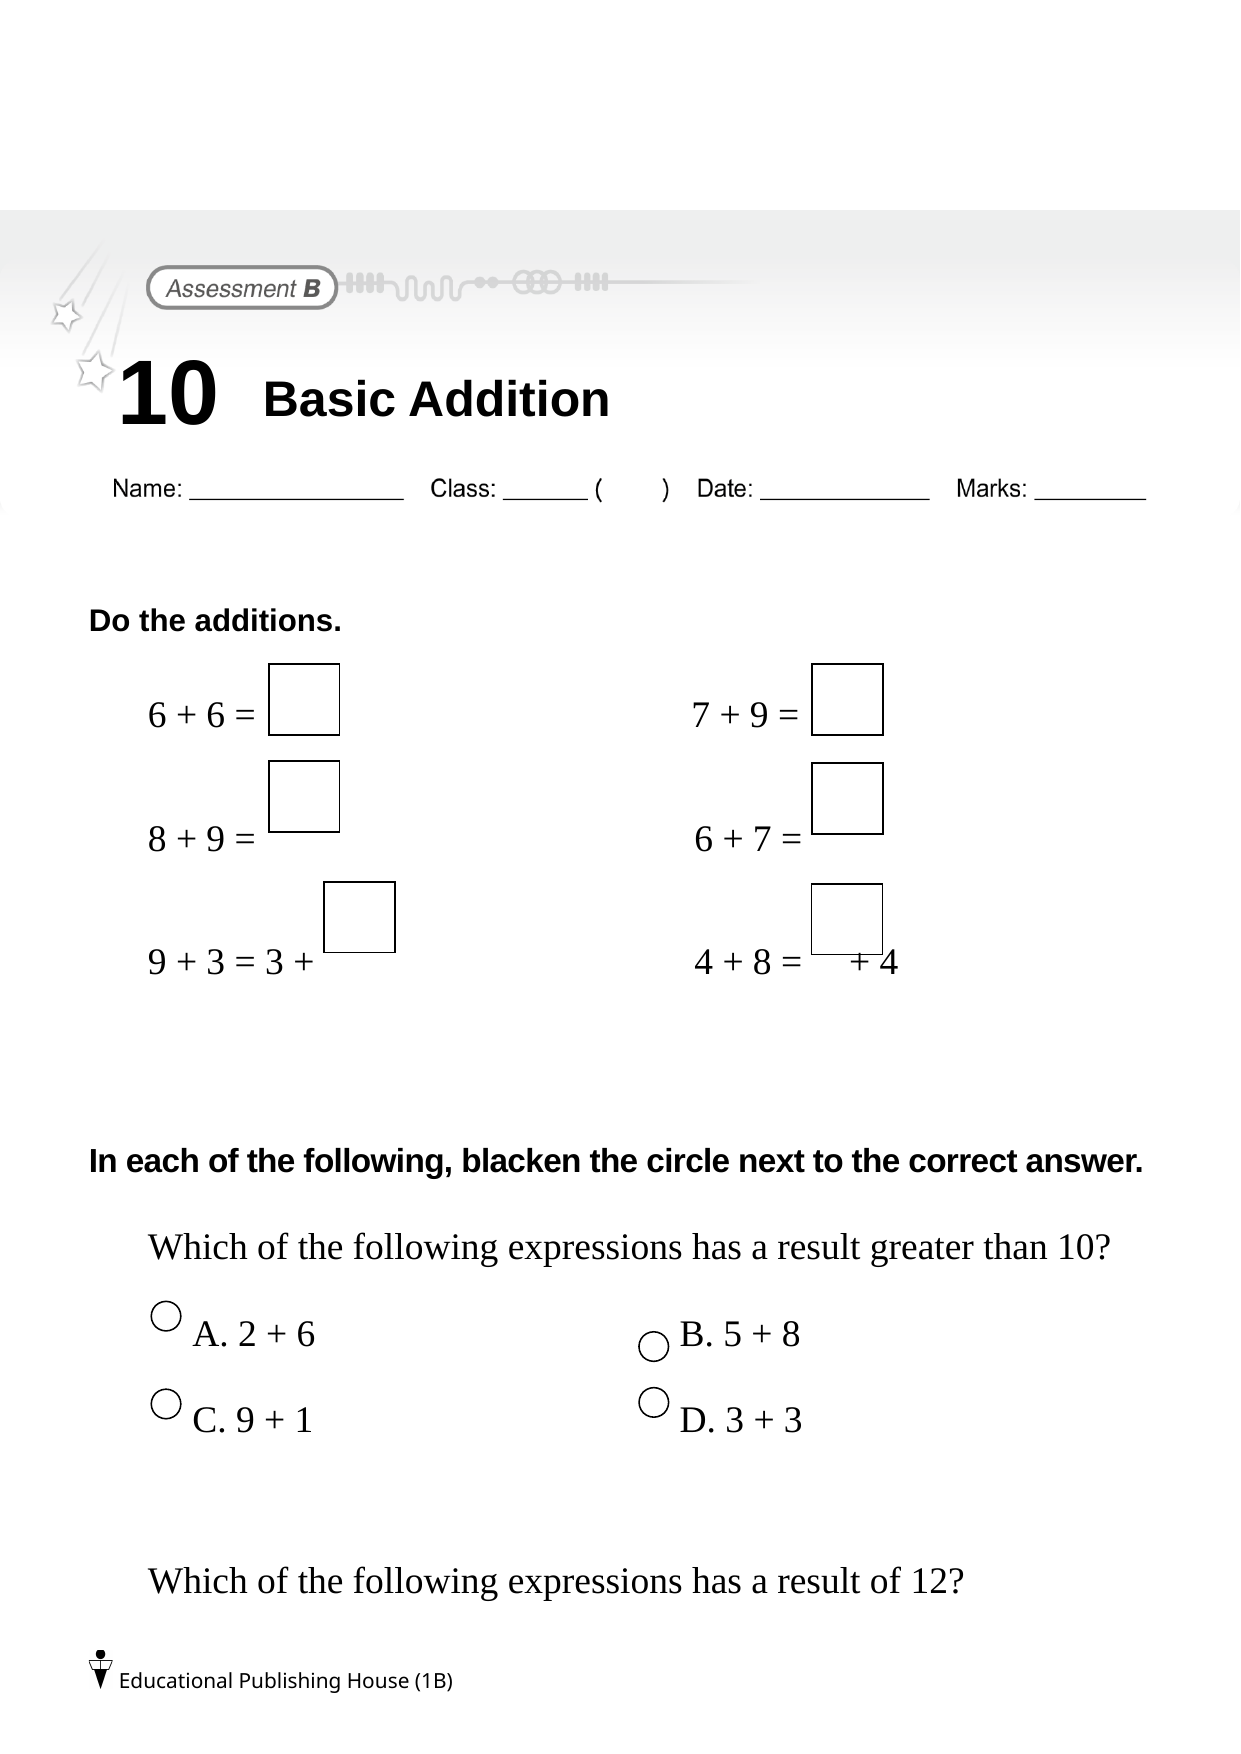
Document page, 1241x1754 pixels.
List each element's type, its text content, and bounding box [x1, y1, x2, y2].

text In each of the following, blacken the circle next to the correct answer. [89, 1123, 1152, 1198]
text 6 + 6 = 7 + 9 = [89, 676, 1152, 751]
text Do the additions. [89, 601, 1152, 639]
text A. 2 + 6 B. 5 + 8 [89, 1295, 1152, 1370]
text 8 + 9 = 6 + 7 = [89, 800, 1152, 875]
picture [0, 210, 1240, 518]
text Which of the following expressions has a result greater than 10? [89, 1209, 1152, 1284]
text 9 + 3 = 3 + 4 + 8 = + 4 [89, 924, 1152, 999]
text C. 9 + 1 D. 3 + 3 [89, 1381, 1152, 1456]
text Which of the following expressions has a result of 12? [89, 1543, 1152, 1618]
picture [88, 1650, 113, 1689]
